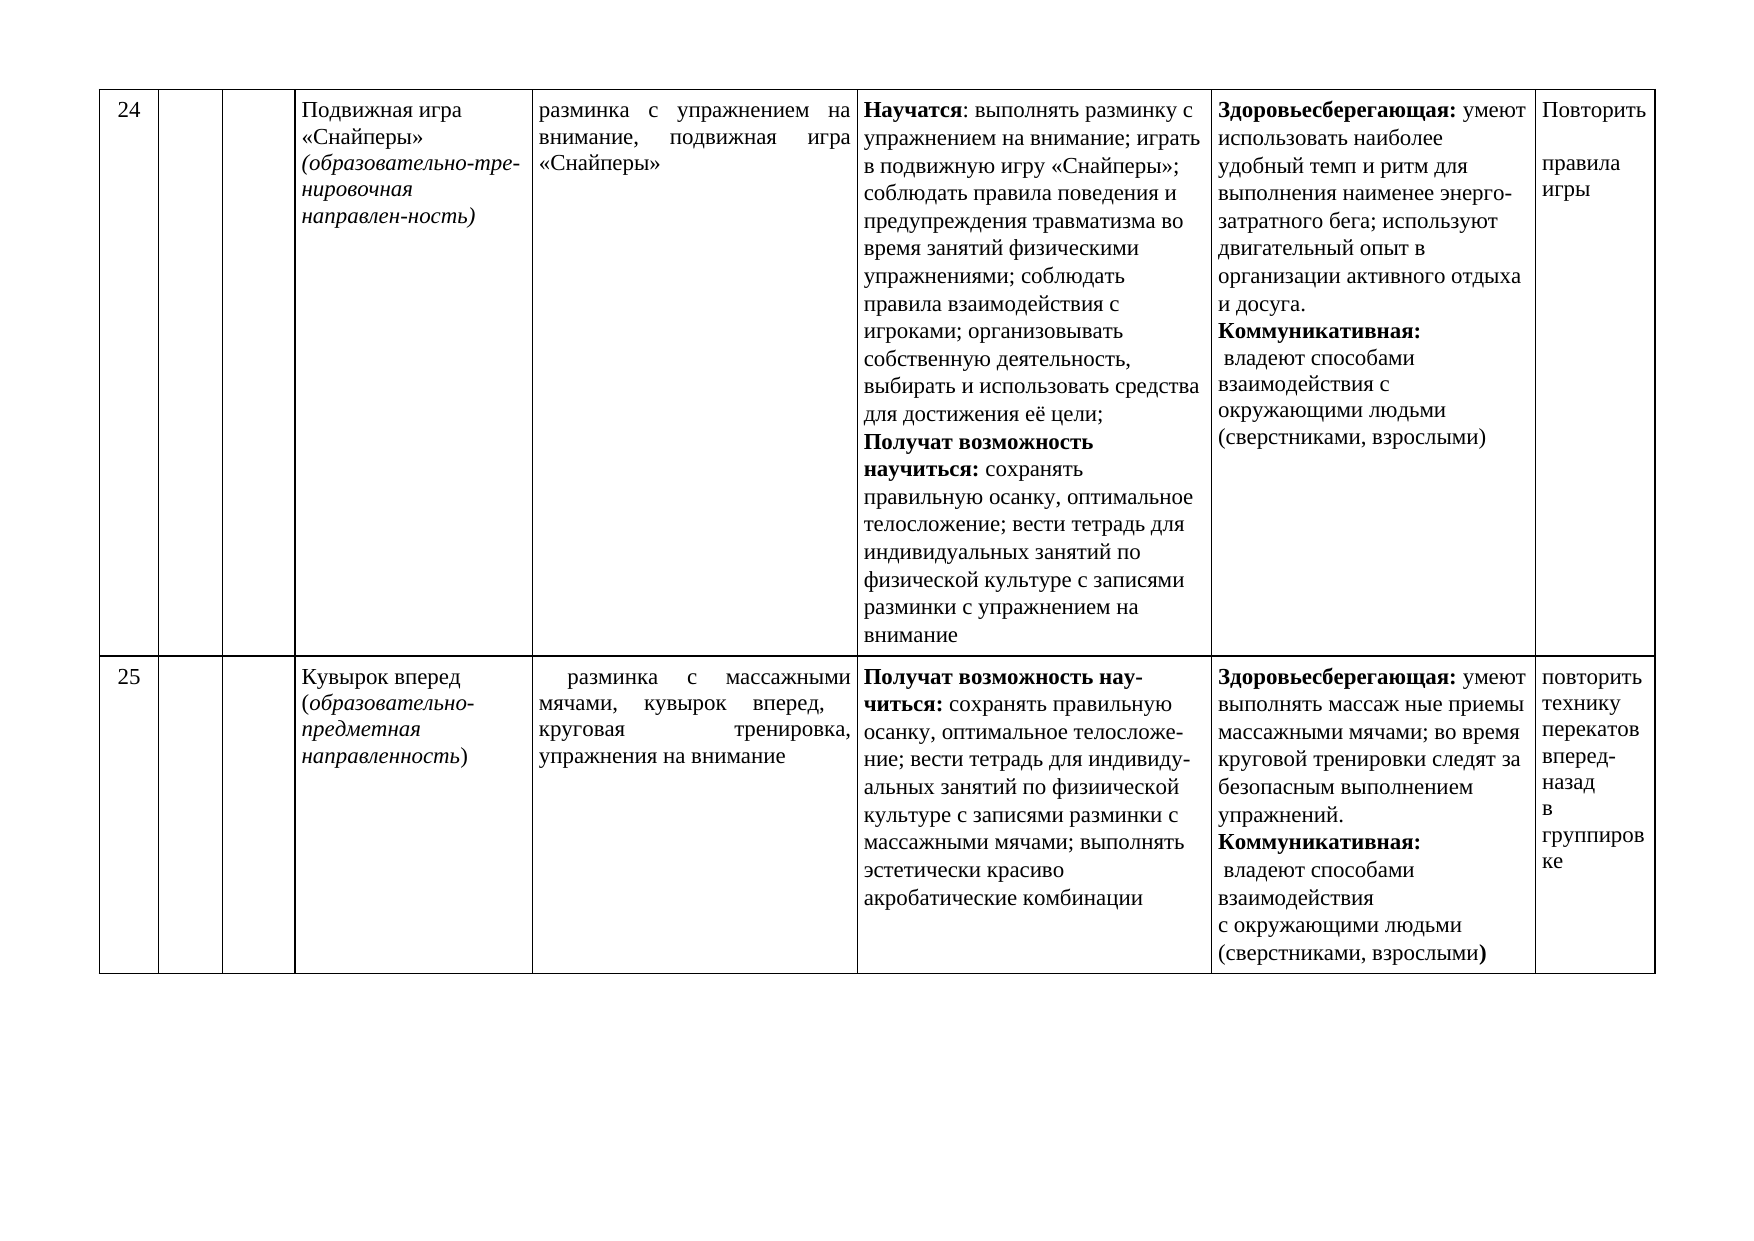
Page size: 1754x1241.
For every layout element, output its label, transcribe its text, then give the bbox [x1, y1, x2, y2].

table_cell повторить технику перекатов вперед- назад в группировке [1536, 657, 1654, 973]
table_cell Здоровьесберегающая: умеют использовать наиболее удобный темп и ритм для выполнения наименее энерго-затратного бега; используют двигательный опыт в организации активного отдыха и досуга. Коммуникативная: владеют способами взаимодействия с окружающими людьми (сверстниками, взрослыми) [1212, 90, 1535, 655]
table_cell разминка с массажными мячами, кувырок вперед, круговая тренировка, упражнения на внимание [533, 657, 857, 973]
table_cell Повторить правила игры [1536, 90, 1654, 655]
table_cell разминка с упражнением на внимание, подвижная игра «Снайперы» [533, 90, 857, 655]
table_cell Научатся: выполнять разминку с упражнением на внимание; играть в подвижную игру «Снайперы»; соблюдать правила поведения и предупреждения травматизма во время занятий физическими упражнениями; соблюдать правила взаимодействия с игроками; организовывать собственную деятельность, выбирать и использовать средства для достижения её цели; Получат возможность научиться: сохранять правильную осанку, оптимальное телосложение; вести тетрадь для индивидуальных занятий по физической культуре с записями разминки с упражнением на внимание [858, 90, 1211, 655]
table_cell [223, 657, 294, 973]
table_cell 24 [100, 90, 158, 655]
table_cell Подвижная игра «Снайперы» (образовательно-тре-нировочная направлен-ность) [296, 90, 532, 655]
table_cell Здоровьесберегающая: умеют выполнять массаж ные приемы массажными мячами; во время круговой тренировки следят за безопасным выполнением упражнений. Коммуникативная: владеют способами взаимодействия с окружающими людьми (сверстниками, взрослыми) [1212, 657, 1535, 973]
table_cell [159, 90, 222, 655]
table_cell Получат возможность нау-читься: сохранять правильную осанку, оптимальное телосложе-ние; вести тетрадь для индивиду-альных занятий по физиической культуре с записями разминки с массажными мячами; выполнять эстетически красиво акробатические комбинации [858, 657, 1211, 973]
table_cell [159, 657, 222, 973]
table_cell [223, 90, 294, 655]
table_cell Кувырок вперед (образовательно-предметная направленность) [296, 657, 532, 973]
table_cell 25 [100, 657, 158, 973]
